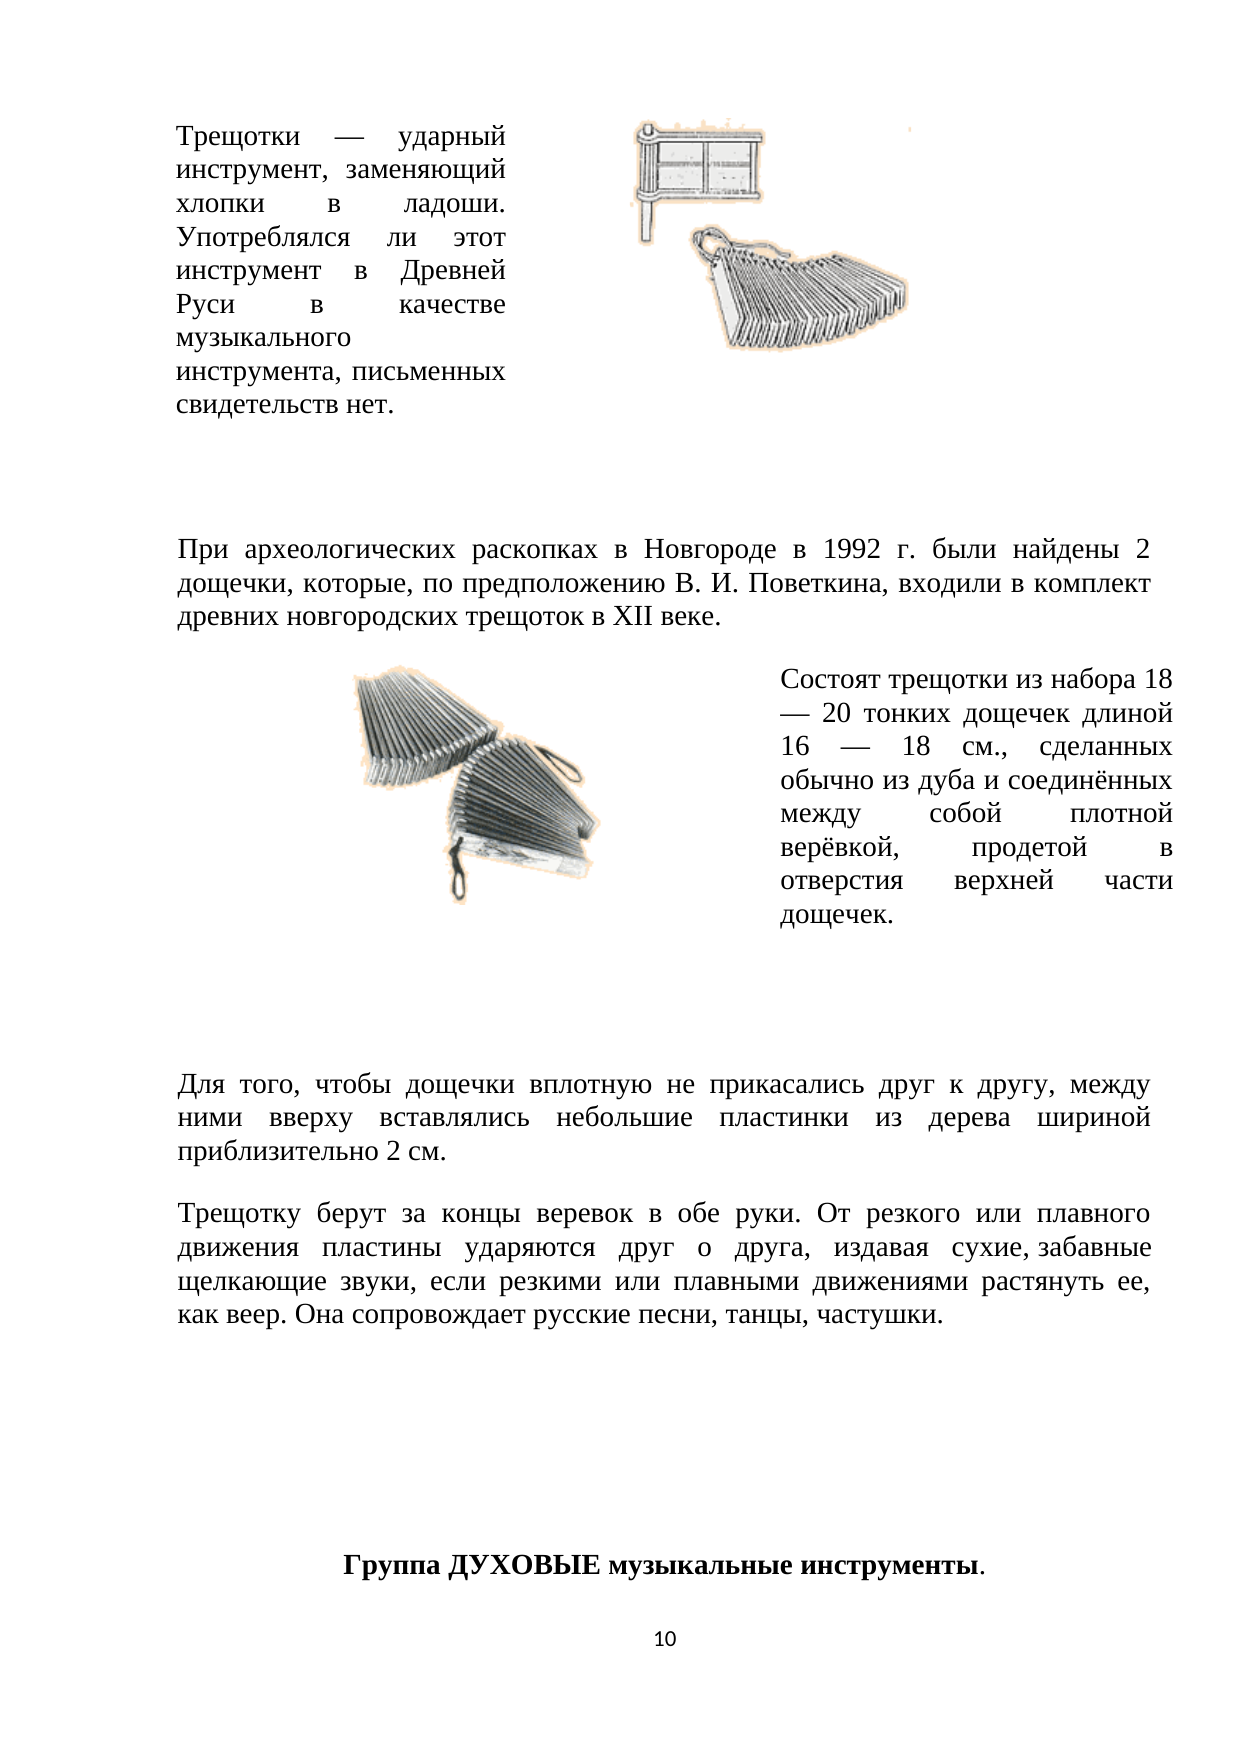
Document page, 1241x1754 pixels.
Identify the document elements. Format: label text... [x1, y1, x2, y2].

table_header Трещотки — ударный инструмент, заменяющий хлопки в ладоши. Употреблялся ли этот инструмент в Древней Руси в качестве музыкального инструмента, письменных свидетельств нет. [176, 118, 506, 502]
table_header Состоят трещотки из набора 18 — 20 тонких дощечек длиной 16 — 18 см., сделанных обычно из дуба и соединённых между собой плотной верёвкой, продетой в отверстия верхней части дощечек. [780, 661, 1173, 1037]
picture [351, 661, 605, 905]
picture [629, 118, 912, 359]
text Трещотку берут за концы веревок в обе руки. От резкого или плавного движения пластины ударяются друг о друга, издавая сухие, забавные щелкающие звуки, если резкими или плавными движениями растянуть ее, как веер. Она сопровождает русские песни, танцы, частушки. [177, 1196, 1152, 1330]
text Для того, чтобы дощечки вплотную не прикасались друг к другу, между ними вверху вставлялись небольшие пластинки из дерева шириной приблизительно 2 см. [177, 1066, 1152, 1166]
text Группа ДУХОВЫЕ музыкальные инструменты. [177, 1547, 1152, 1581]
table_header [506, 118, 1035, 502]
table_header [176, 661, 780, 1037]
text При археологических раскопках в Новгороде в 1992 г. были найдены 2 дощечки, которые, по предположению В. И. Поветкина, входили в комплект древних новгородских трещоток в XII веке. [177, 531, 1152, 632]
